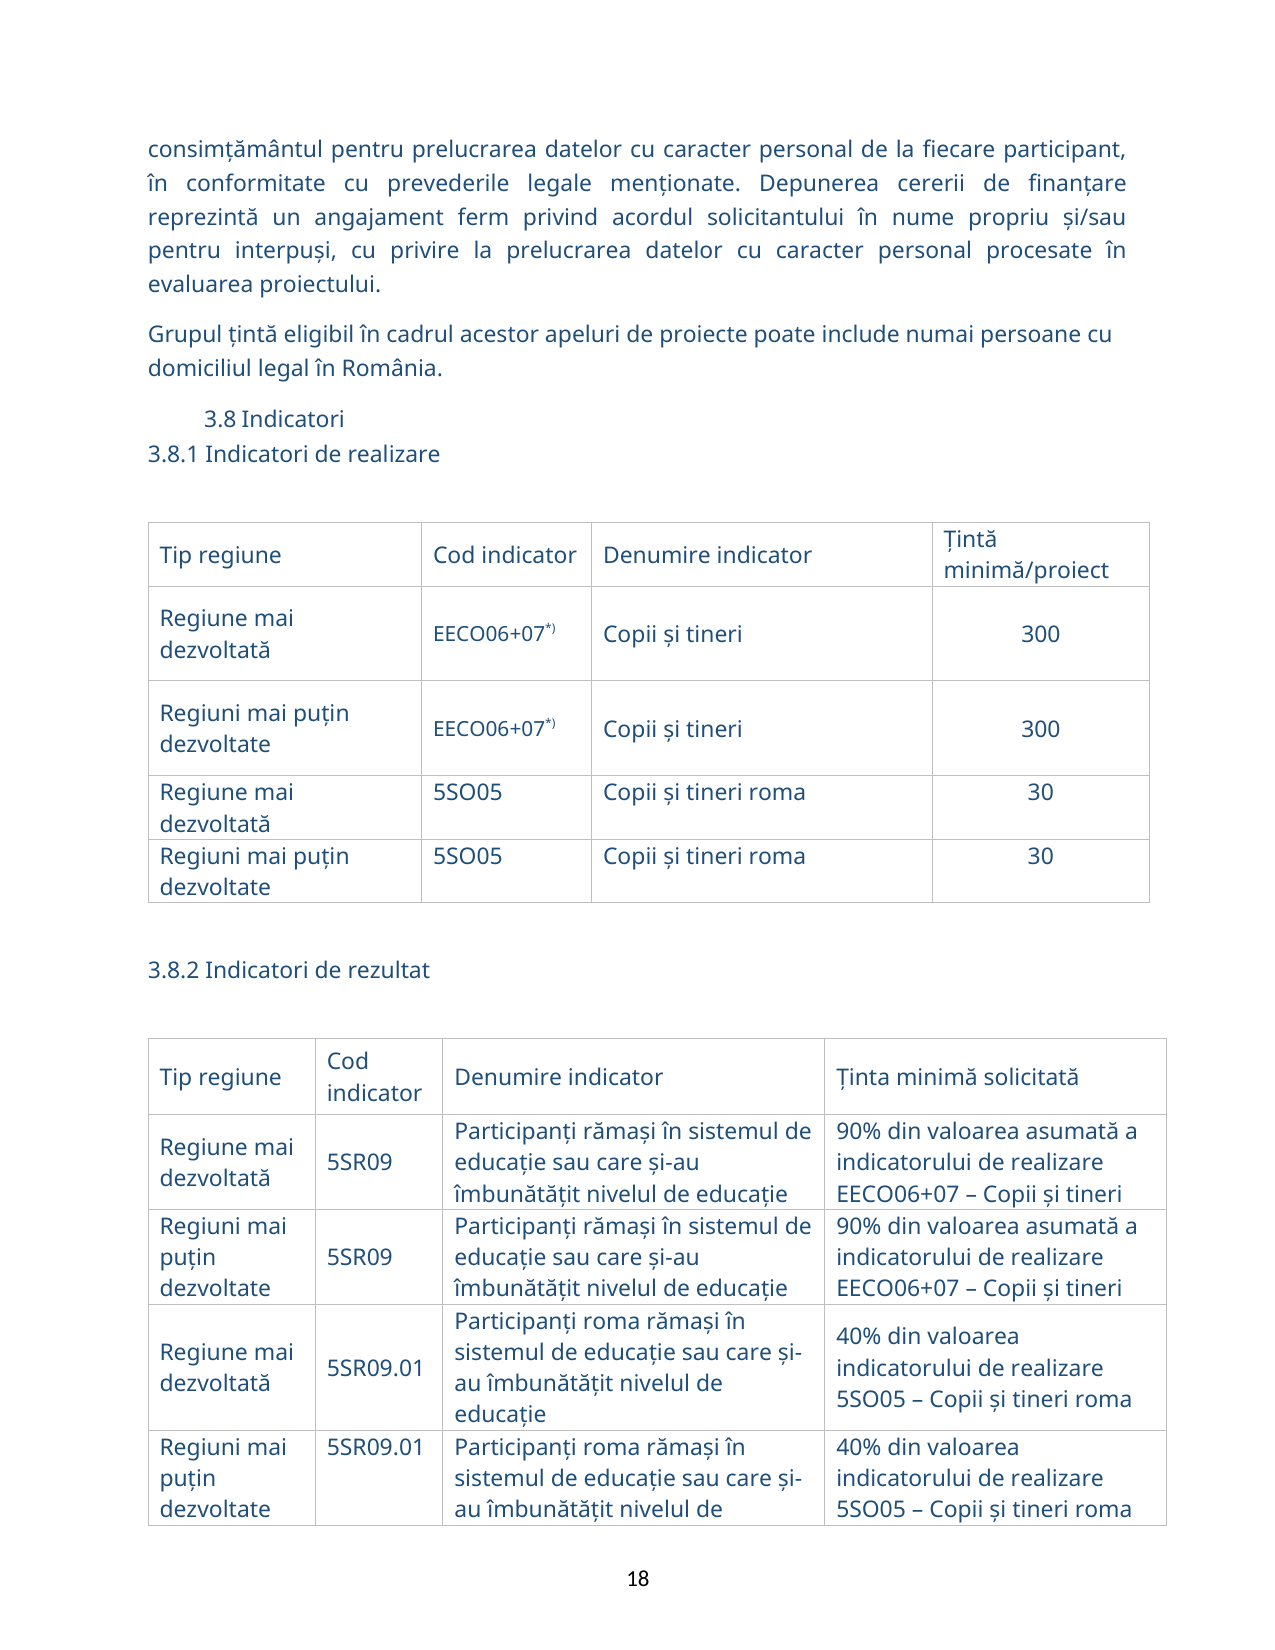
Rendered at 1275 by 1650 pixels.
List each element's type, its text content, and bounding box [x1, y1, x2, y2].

table_cell Participanți rămași în sistemul de educație sau care și-au îmbunătățit nivelul de educație [443, 1115, 824, 1209]
table_header Denumire indicator [443, 1039, 824, 1114]
table_cell 5SR09.01 [316, 1431, 442, 1524]
table_cell Regiune mai dezvoltată [149, 1305, 315, 1430]
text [148, 133, 1127, 299]
table_header Tip regiune [149, 523, 421, 586]
table_header Denumire indicator [592, 523, 932, 586]
table_cell 300 [933, 681, 1149, 775]
table_cell Regiune mai dezvoltată [149, 1115, 315, 1209]
table_cell Regiuni mai puțin dezvoltate [149, 681, 421, 775]
table_cell 30 [933, 840, 1149, 902]
subtitle Indicatori [204, 402, 1127, 434]
table_cell 300 [933, 587, 1149, 680]
subtitle 3.8.2 Indicatori de rezultat [148, 954, 1127, 985]
table_cell 90% din valoarea asumată a indicatorului de realizare EECO06+07 – Copii și tineri [825, 1115, 1166, 1209]
table_cell 30 [933, 776, 1149, 839]
table_cell Copii și tineri [592, 587, 932, 680]
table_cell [149, 1431, 315, 1524]
table_cell Participanți roma rămași în sistemul de educație sau care și-au îmbunătățit nivelul de educație [443, 1305, 824, 1430]
table_cell 5SR09 [316, 1115, 442, 1209]
table_header Țintă minimă/proiect [933, 523, 1149, 586]
table_cell Regiuni mai puțin dezvoltate [149, 840, 421, 902]
table_cell Copii și tineri roma [592, 840, 932, 902]
table_cell Regiune mai dezvoltată [149, 776, 421, 839]
table_header Cod indicator [422, 523, 591, 586]
table_cell 5SO05 [422, 776, 591, 839]
table_cell 5SR09 [316, 1210, 442, 1304]
table_cell Regiune mai dezvoltată [149, 587, 421, 680]
table_cell 5SR09.01 [316, 1305, 442, 1430]
table_header Tip regiune [149, 1039, 315, 1114]
table_header Ținta minimă solicitată [825, 1039, 1166, 1114]
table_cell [825, 1431, 1166, 1524]
table_cell 40% din valoarea indicatorului de realizare 5SO05 – Copii și tineri roma [825, 1305, 1166, 1430]
table_cell EECO06+07*) [422, 587, 591, 680]
table_header Cod indicator [316, 1039, 442, 1114]
subtitle 3.8.1 Indicatori de realizare [148, 438, 1127, 469]
table_cell Participanți rămași în sistemul de educație sau care și-au îmbunătățit nivelul de educație [443, 1210, 824, 1304]
text Grupul țintă eligibil în cadrul acestor apeluri de proiecte poate include numai persoane cu domiciliul legal în România. [148, 318, 1127, 383]
table_cell Regiuni mai puțin dezvoltate [149, 1210, 315, 1304]
table_cell EECO06+07*) [422, 681, 591, 775]
table_cell 5SO05 [422, 840, 591, 902]
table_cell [443, 1431, 824, 1524]
table_cell Copii și tineri roma [592, 776, 932, 839]
table_cell 90% din valoarea asumată a indicatorului de realizare EECO06+07 – Copii și tineri [825, 1210, 1166, 1304]
table_cell Copii și tineri [592, 681, 932, 775]
